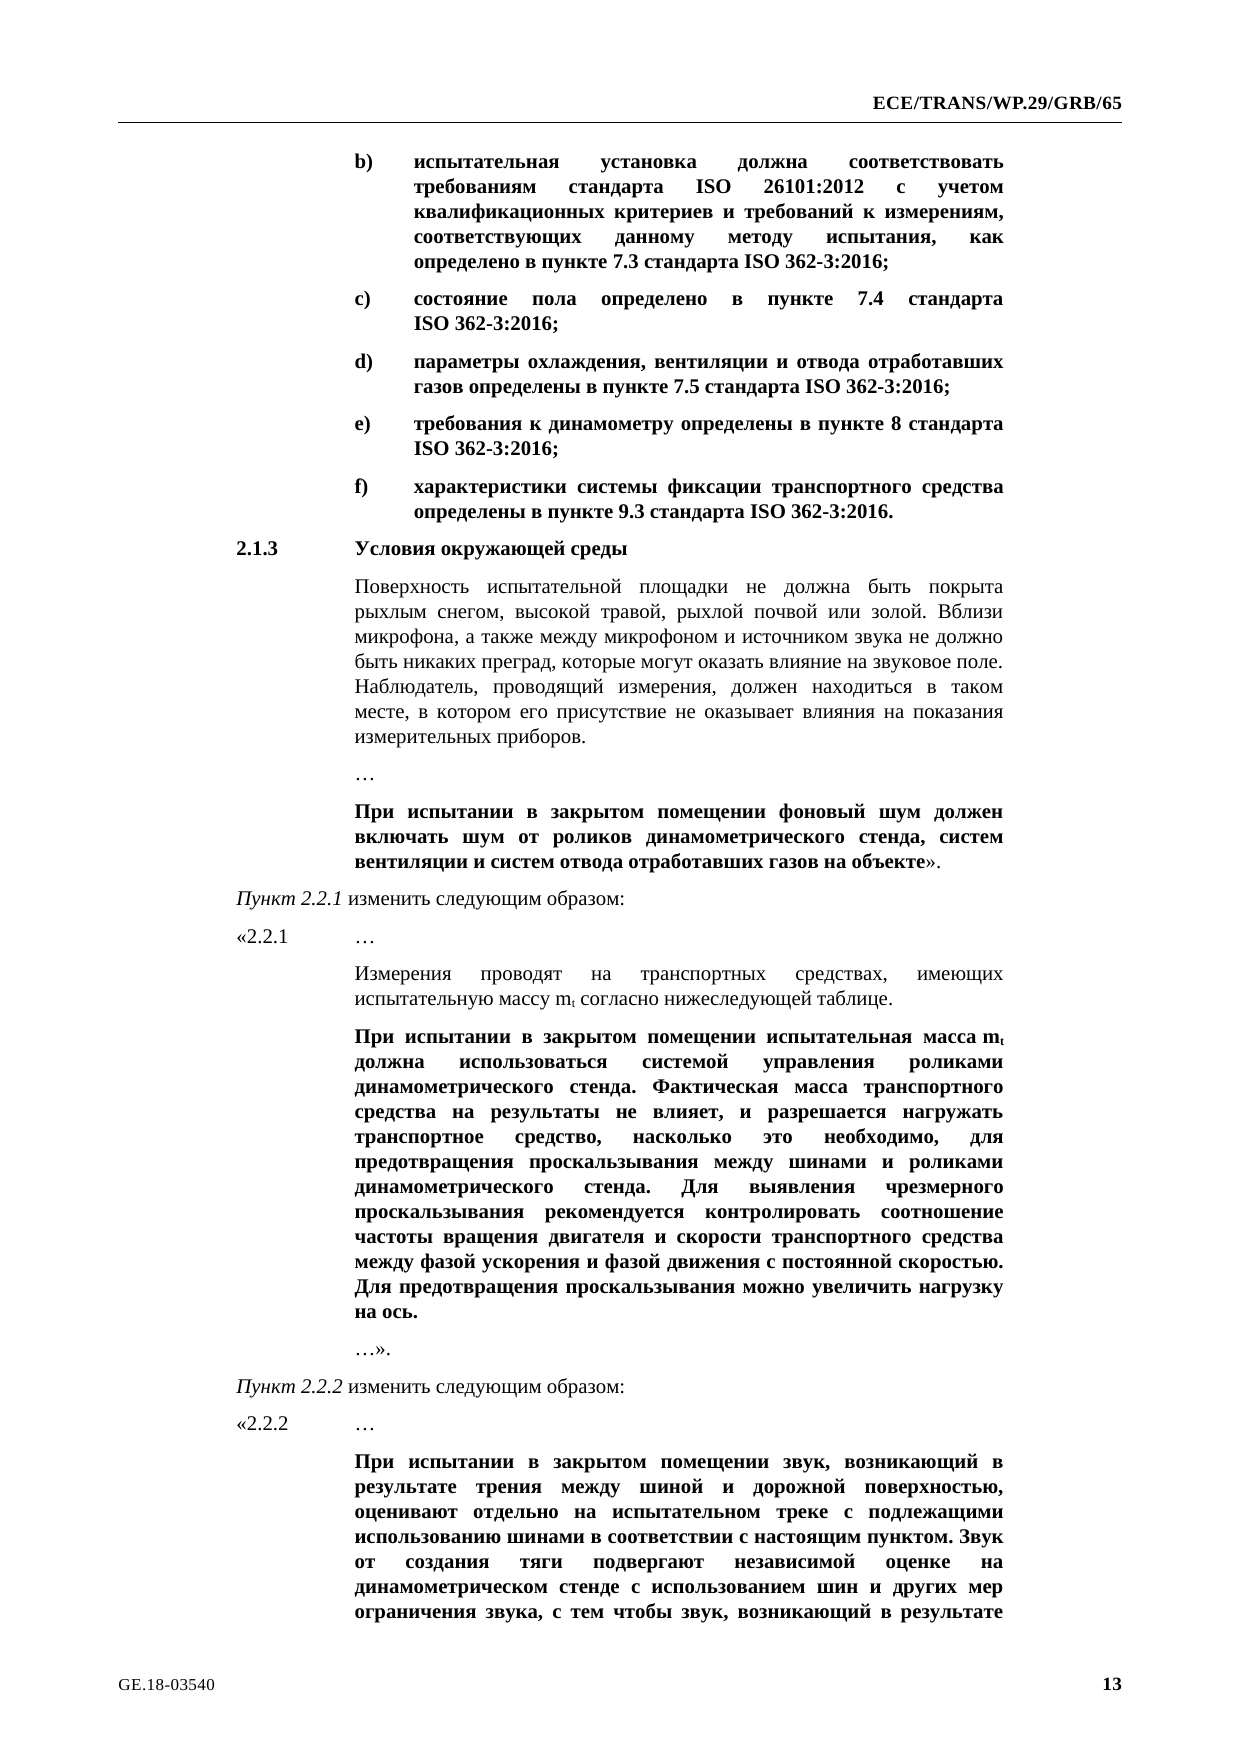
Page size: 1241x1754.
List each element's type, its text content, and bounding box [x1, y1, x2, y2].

text …». [354, 1335, 1004, 1360]
text «2.2.2 … [236, 1410, 1004, 1435]
text b) испытательная установка должна соответствовать требованиям стандарта ISO 26101:2012 с учетом квалификационных критериев и требований к измерениям, соответствующих данному методу испытания, как определено в пункте 7.3 стандарта ISO 362-3:2016; [354, 148, 1004, 273]
text Измерения проводят на транспортных средствах, имеющих испытательную массу mt согласно нижеследующей таблице. [354, 960, 1004, 1010]
text При испытании в закрытом помещении испытательная масса mt должна использоваться системой управления роликами динамометрического стенда. Фактическая масса транспортного средства на результаты не влияет, и разрешается нагружать транспортное средство, насколько это необходимо, для предотвращения проскальзывания между шинами и роликами динамометрического стенда. Для выявления чрезмерного проскальзывания рекомендуется контролировать соотношение частоты вращения двигателя и скорости транспортного средства между фазой ускорения и фазой движения с постоянной скоростью. Для предотвращения проскальзывания можно увеличить нагрузку на ось. [354, 1023, 1004, 1323]
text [354, 1448, 1004, 1623]
text Пункт 2.2.1 изменить следующим образом: [236, 885, 1004, 910]
text с) состояние пола определено в пункте 7.4 стандарта ISO 362-3:2016; [354, 285, 1004, 335]
text 2.1.3 Условия окружающей среды [236, 535, 1004, 560]
text e) требования к динамометру определены в пункте 8 стандарта ISO 362-3:2016; [354, 410, 1004, 460]
text Пункт 2.2.2 изменить следующим образом: [236, 1373, 1004, 1398]
text Поверхность испытательной площадки не должна быть покрыта рыхлым снегом, высокой травой, рыхлой почвой или золой. Вблизи микрофона, а также между микрофоном и источником звука не должно быть никаких преград, которые могут оказать влияние на звуковое поле. Наблюдатель, проводящий измерения, должен находиться в таком месте, в котором его присутствие не оказывает влияния на показания измерительных приборов. [354, 573, 1004, 748]
text … [354, 760, 1004, 785]
text d) параметры охлаждения, вентиляции и отвода отработавших газов определены в пункте 7.5 стандарта ISO 362-3:2016; [354, 348, 1004, 398]
text f) характеристики системы фиксации транспортного средства определены в пункте 9.3 стандарта ISO 362-3:2016. [354, 473, 1004, 523]
text При испытании в закрытом помещении фоновый шум должен включать шум от роликов динамометрического стенда, систем вентиляции и систем отвода отработавших газов на объекте». [354, 798, 1004, 873]
text «2.2.1 … [236, 923, 1004, 948]
